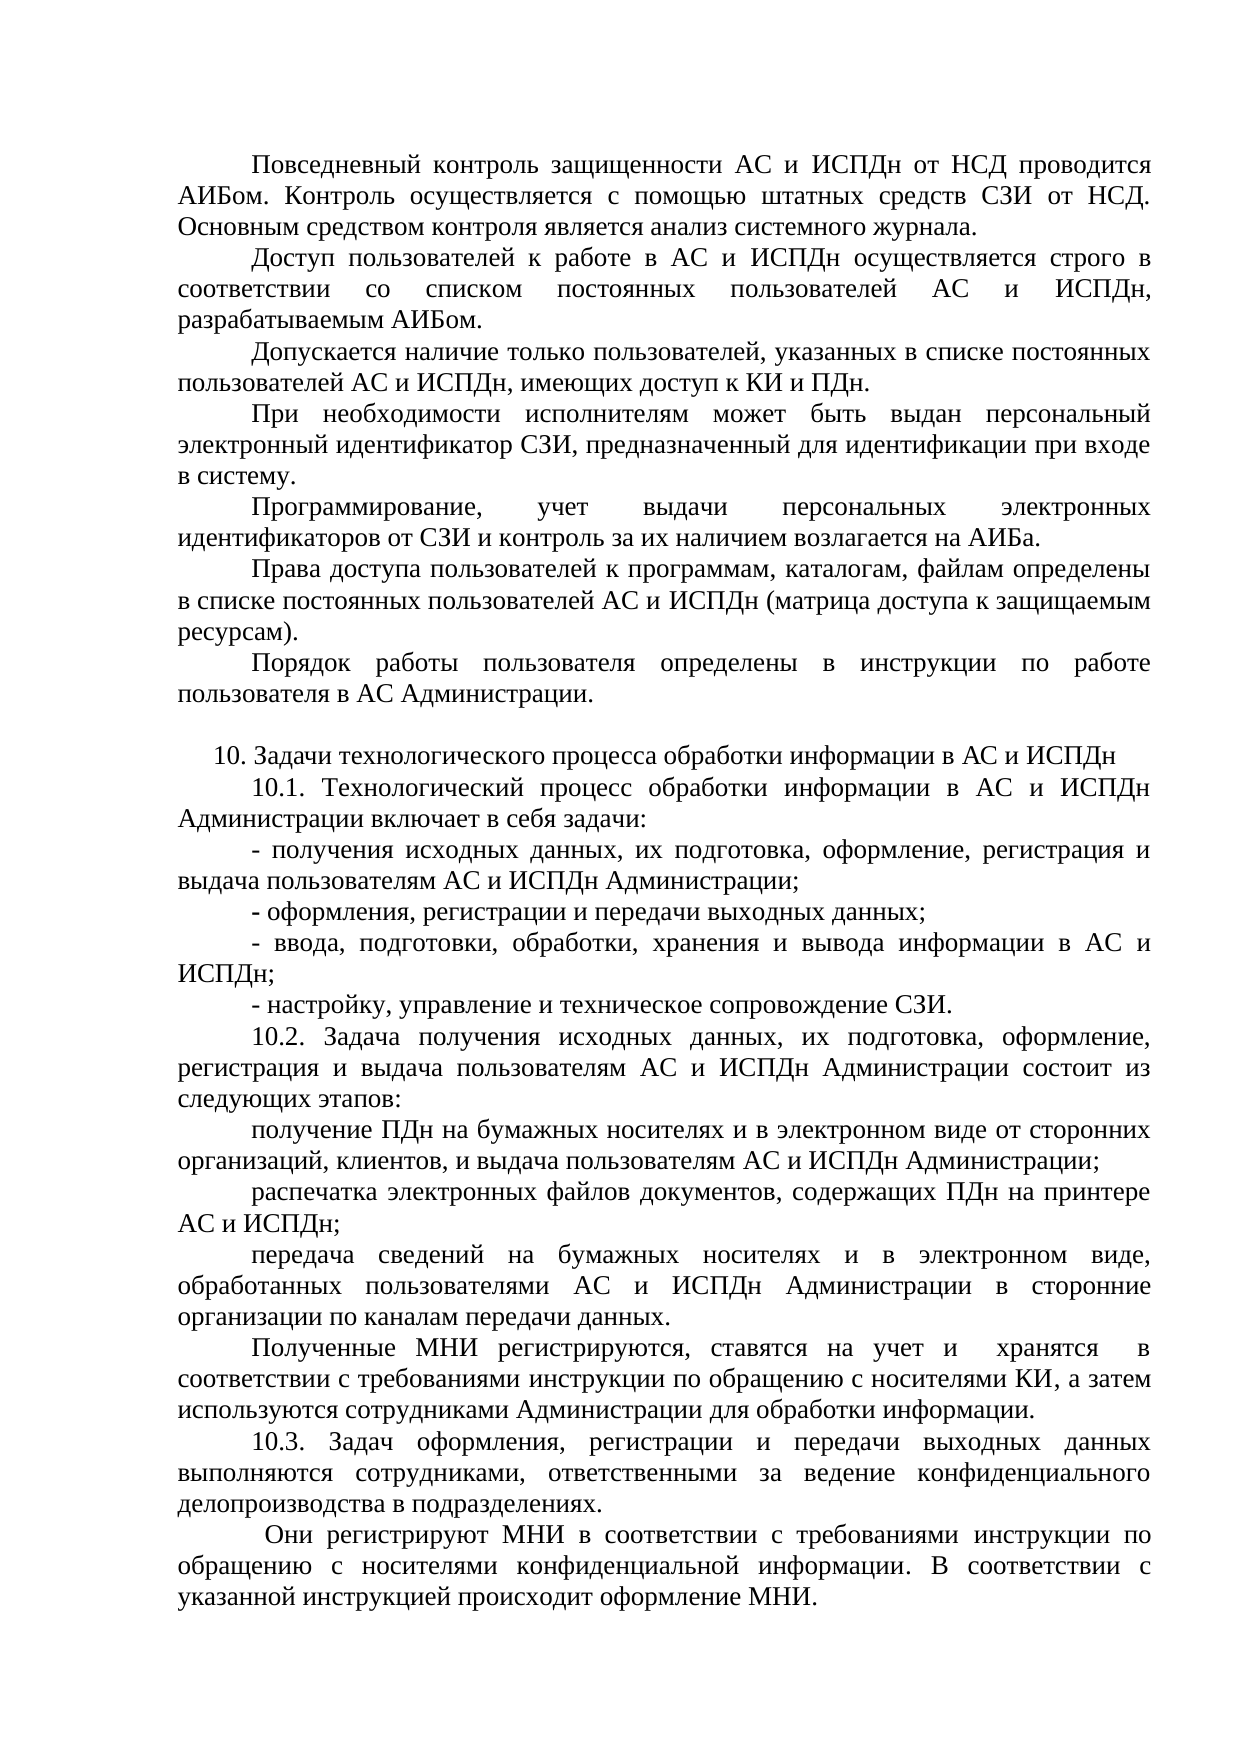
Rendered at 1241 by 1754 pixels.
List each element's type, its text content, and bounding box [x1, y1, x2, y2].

text Повседневный контроль защищенности АС и ИСПДн от НСД проводится АИБом. Контроль осуществляется с помощью штатных средств СЗИ от НСД. Основным средством контроля является анализ системного журнала. [177, 148, 1152, 241]
text 10. Задачи технологического процесса обработки информации в АС и ИСПДн [177, 739, 1152, 771]
text Полученные МНИ регистрируются, ставятся на учет и хранятся в соответствии с требованиями инструкции по обращению с носителями КИ, а затем используются сотрудниками Администрации для обработки информации. [177, 1331, 1152, 1425]
text 10.2. Задача получения исходных данных, их подготовка, оформление, регистрация и выдача пользователям АС и ИСПДн Администрации состоит из следующих этапов: [177, 1020, 1152, 1113]
text - оформления, регистрации и передачи выходных данных; [177, 895, 1152, 926]
text распечатка электронных файлов документов, содержащих ПДн на принтере АС и ИСПДн; [177, 1176, 1152, 1238]
text При необходимости исполнителям может быть выдан персональный электронный идентификатор СЗИ, предназначенный для идентификации при входе в систему. [177, 397, 1152, 490]
text получение ПДн на бумажных носителях и в электронном виде от сторонних организаций, клиентов, и выдача пользователям АС и ИСПДн Администрации; [177, 1113, 1152, 1176]
text Порядок работы пользователя определены в инструкции по работе пользователя в АС Администрации. [177, 646, 1152, 708]
text Программирование, учет выдачи персональных электронных идентификаторов от СЗИ и контроль за их наличием возлагается на АИБа. [177, 490, 1152, 553]
text Доступ пользователей к работе в АС и ИСПДн осуществляется строго в соответствии со списком постоянных пользователей АС и ИСПДн, разрабатываемым АИБом. [177, 241, 1152, 334]
text 10.1. Технологический процесс обработки информации в АС и ИСПДн Администрации включает в себя задачи: [177, 771, 1152, 833]
text Допускается наличие только пользователей, указанных в списке постоянных пользователей АС и ИСПДн, имеющих доступ к КИ и ПДн. [177, 334, 1152, 397]
text - ввода, подготовки, обработки, хранения и вывода информации в АС и ИСПДн; [177, 926, 1152, 989]
text передача сведений на бумажных носителях и в электронном виде, обработанных пользователями АС и ИСПДн Администрации в сторонние организации по каналам передачи данных. [177, 1238, 1152, 1331]
text Права доступа пользователей к программам, каталогам, файлам определены в списке постоянных пользователей АС и ИСПДн (матрица доступа к защищаемым ресурсам). [177, 553, 1152, 646]
text Они регистрируют МНИ в соответствии с требованиями инструкции по обращению с носителями конфиденциальной информации. В соответствии с указанной инструкцией происходит оформление МНИ. [177, 1518, 1152, 1612]
text - настройку, управление и техническое сопровождение СЗИ. [177, 989, 1152, 1020]
text - получения исходных данных, их подготовка, оформление, регистрация и выдача пользователям АС и ИСПДн Администрации; [177, 833, 1152, 895]
text 10.3. Задач оформления, регистрации и передачи выходных данных выполняются сотрудниками, ответственными за ведение конфиденциального делопроизводства в подразделениях. [177, 1425, 1152, 1518]
